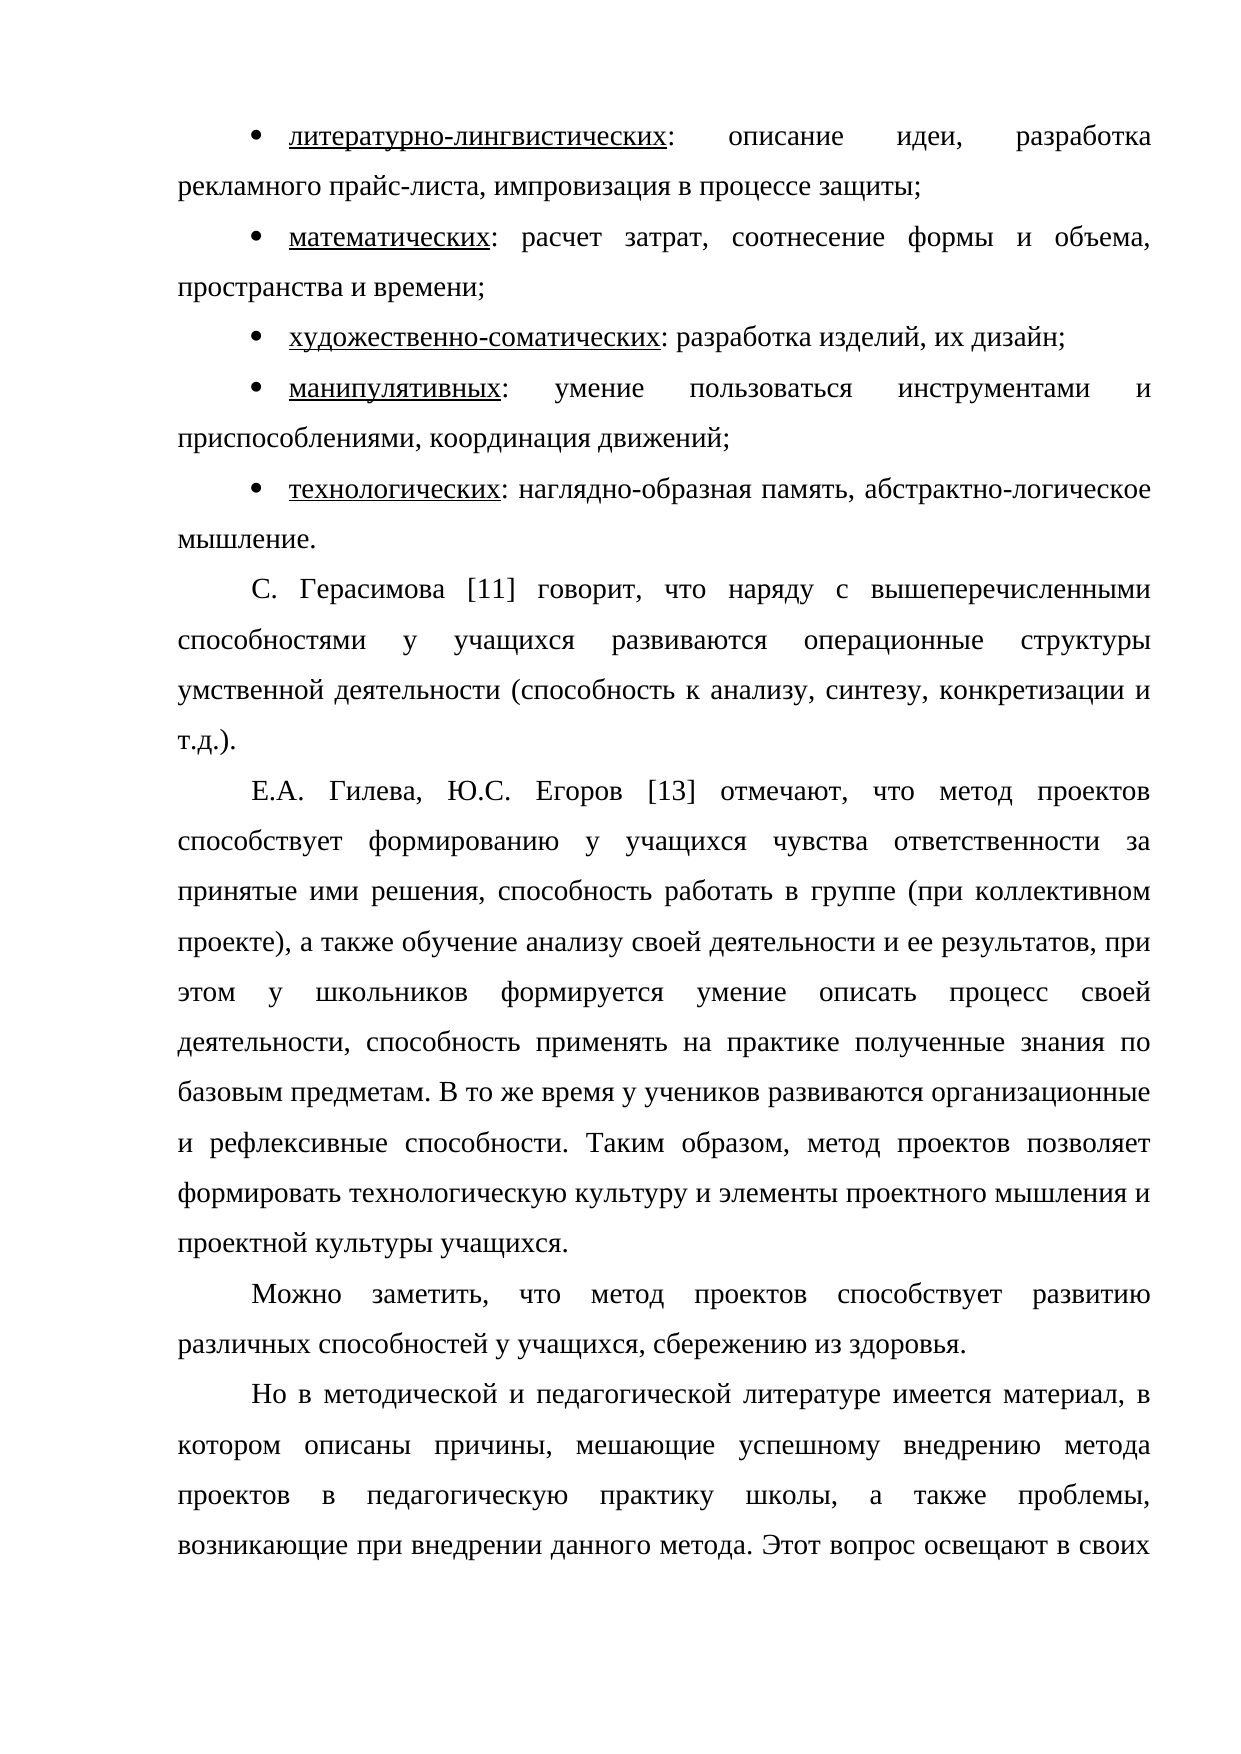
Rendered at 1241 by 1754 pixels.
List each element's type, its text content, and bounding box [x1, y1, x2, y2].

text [177, 1376, 1152, 1561]
list литературно-лингвистических: описание идеи, разработка рекламного прайс-листа, импровизация в процессе защиты; [177, 118, 1152, 202]
list математических: расчет затрат, соотнесение формы и объема, пространства и времени; [177, 219, 1152, 303]
list художественно-соматических: разработка изделий, их дизайн; [177, 319, 1152, 353]
text Можно заметить, что метод проектов способствует развитию различных способностей у учащихся, сбережению из здоровья. [177, 1276, 1152, 1360]
list манипулятивных: умение пользоваться инструментами и приспособлениями, координация движений; [177, 370, 1152, 454]
text С. Герасимова [11] говорит, что наряду с вышеперечисленными способностями у учащихся развиваются операционные структуры умственной деятельности (способность к анализу, синтезу, конкретизации и т.д.). [177, 571, 1152, 756]
list технологических: наглядно-образная память, абстрактно-логическое мышление. [177, 471, 1152, 555]
text Е.А. Гилева, Ю.С. Егоров [13] отмечают, что метод проектов способствует формированию у учащихся чувства ответственности за принятые ими решения, способность работать в группе (при коллективном проекте), а также обучение анализу своей деятельности и ее результатов, при этом у школьников формируется умение описать процесс своей деятельности, способность применять на практике полученные знания по базовым предметам. В то же время у учеников развиваются организационные и рефлексивные способности. Таким образом, метод проектов позволяет формировать технологическую культуру и элементы проектного мышления и проектной культуры учащихся. [177, 773, 1152, 1259]
